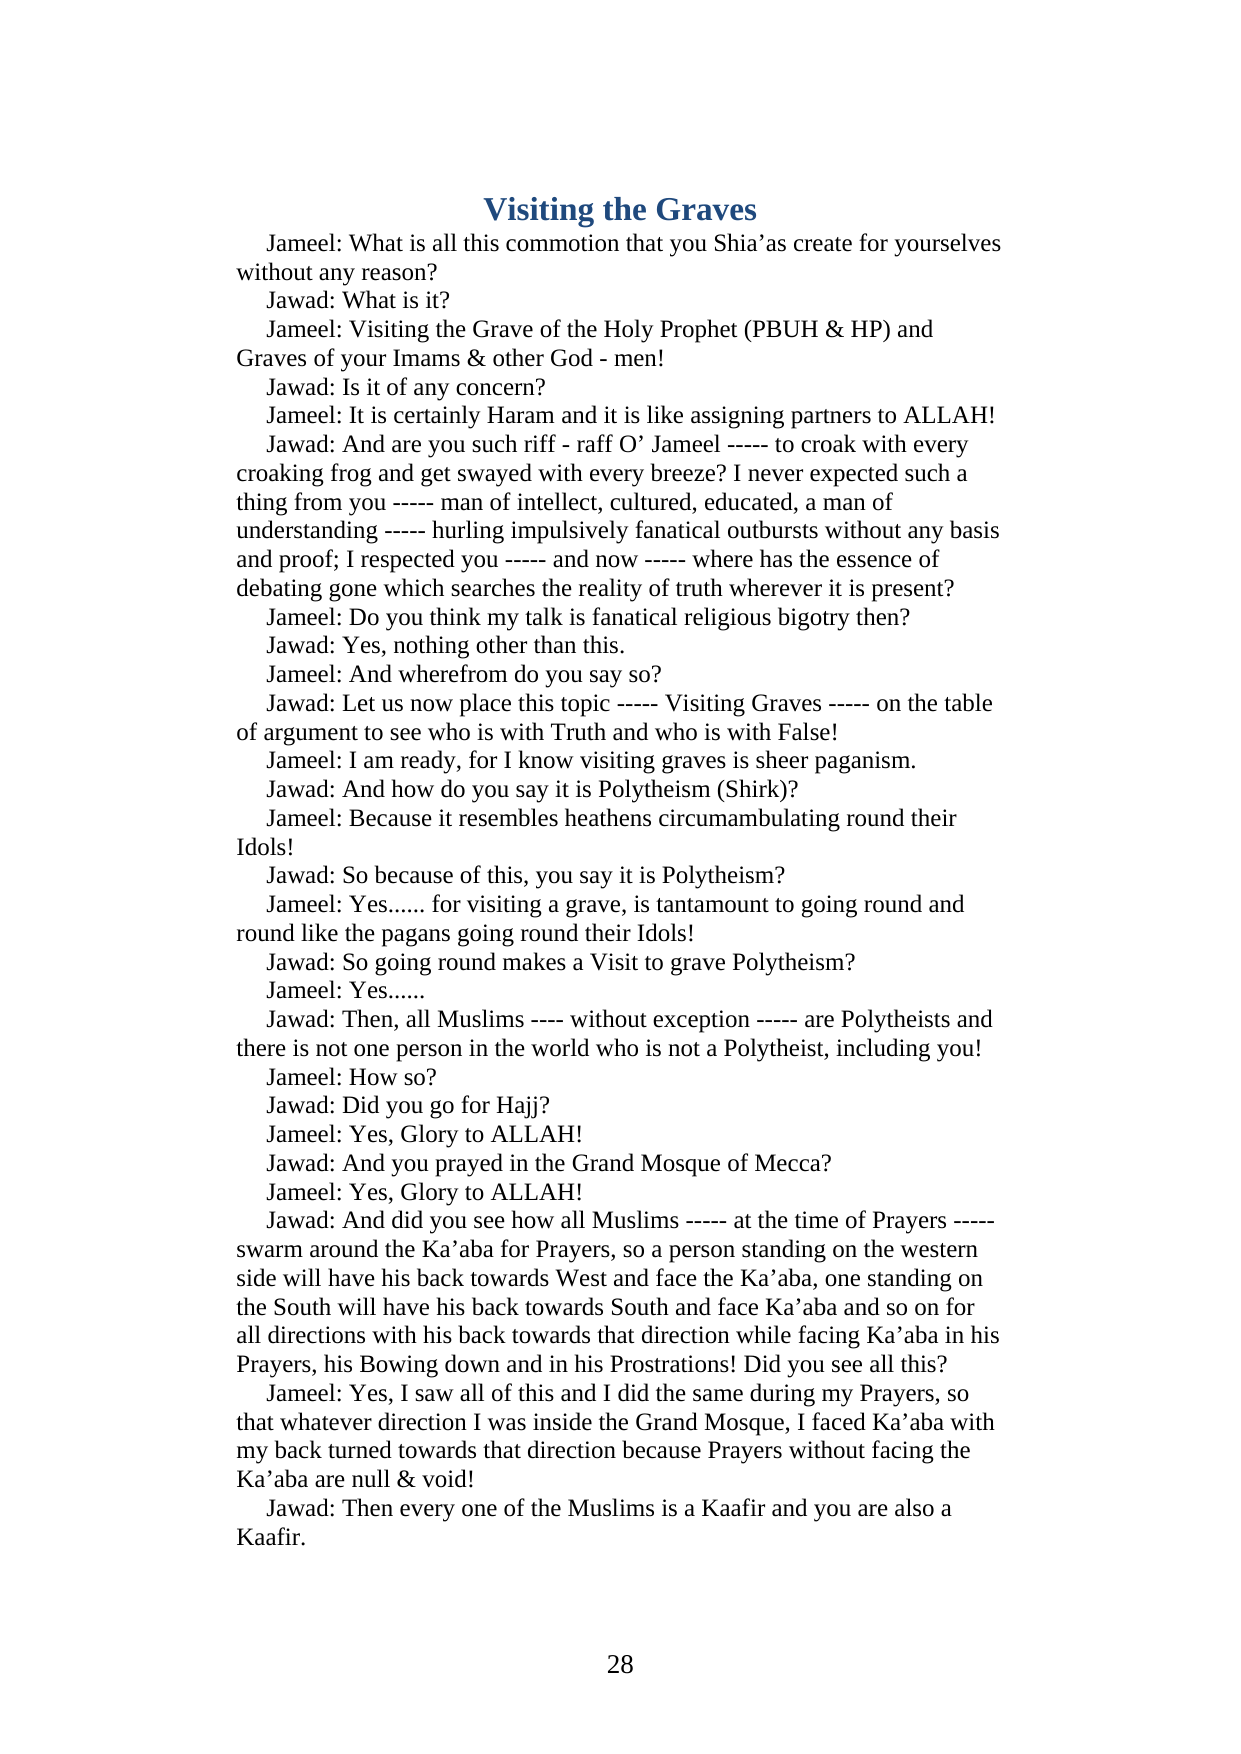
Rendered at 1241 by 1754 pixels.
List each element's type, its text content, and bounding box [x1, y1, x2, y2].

text Jameel: Yes, Glory to ALLAH! [236, 1119, 1004, 1148]
text Jawad: And you prayed in the Grand Mosque of Mecca? [236, 1148, 1004, 1177]
text Jameel: Yes, Glory to ALLAH! [236, 1177, 1004, 1206]
text Jawad: Let us now place this topic ----- Visiting Graves ----- on the table of argument to see who is with Truth and who is with False! [236, 688, 1004, 746]
text Jameel: What is all this commotion that you Shia’as create for yourselves without any reason? [236, 228, 1004, 286]
text Jawad: Then, all Muslims ---- without exception ----- are Polytheists and there is not one person in the world who is not a Polytheist, including you! [236, 1004, 1004, 1062]
text Jawad: What is it? [236, 286, 1004, 314]
text Jameel: Yes...... [236, 976, 1004, 1004]
text Jawad: And how do you say it is Polytheism (Shirk)? [236, 774, 1004, 803]
text Jawad: And are you such riff - raff O’ Jameel ----- to croak with every croaking frog and get swayed with every breeze? I never expected such a thing from you ----- man of intellect, cultured, educated, a man of understanding ----- hurling impulsively fanatical outbursts without any basis and proof; I respected you ----- and now ----- where has the essence of debating gone which searches the reality of truth wherever it is present? [236, 429, 1004, 602]
text Jawad: Did you go for Hajj? [236, 1091, 1004, 1119]
text Jameel: Because it resembles heathens circumambulating round their Idols! [236, 803, 1004, 861]
text Jameel: Yes...... for visiting a grave, is tantamount to going round and round like the pagans going round their Idols! [236, 889, 1004, 947]
text Jameel: And wherefrom do you say so? [236, 659, 1004, 688]
text Jameel: It is certainly Haram and it is like assigning partners to ALLAH! [236, 401, 1004, 429]
text Jameel: Yes, I saw all of this and I did the same during my Prayers, so that whatever direction I was inside the Grand Mosque, I faced Ka’aba with my back turned towards that direction because Prayers without facing the Ka’aba are null & void! [236, 1378, 1004, 1493]
text Jawad: Then every one of the Muslims is a Kaafir and you are also a Kaafir. [236, 1493, 1004, 1551]
subtitle Visiting the Graves [236, 190, 1004, 228]
text Jawad: And did you see how all Muslims ----- at the time of Prayers ----- swarm around the Ka’aba for Prayers, so a person standing on the western side will have his back towards West and face the Ka’aba, one standing on the South will have his back towards South and face Ka’aba and so on for all directions with his back towards that direction while facing Ka’aba in his Prayers, his Bowing down and in his Prostrations! Did you see all this? [236, 1206, 1004, 1378]
text Jawad: So going round makes a Visit to grave Polytheism? [236, 947, 1004, 976]
text Jawad: Yes, nothing other than this. [236, 631, 1004, 659]
text Jawad: So because of this, you say it is Polytheism? [236, 861, 1004, 889]
text Jameel: Do you think my talk is fanatical religious bigotry then? [236, 602, 1004, 631]
text Jameel: I am ready, for I know visiting graves is sheer paganism. [236, 746, 1004, 774]
text Jameel: How so? [236, 1062, 1004, 1091]
text Jawad: Is it of any concern? [236, 372, 1004, 401]
text Jameel: Visiting the Grave of the Holy Prophet (PBUH & HP) and Graves of your Imams & other God - men! [236, 314, 1004, 372]
